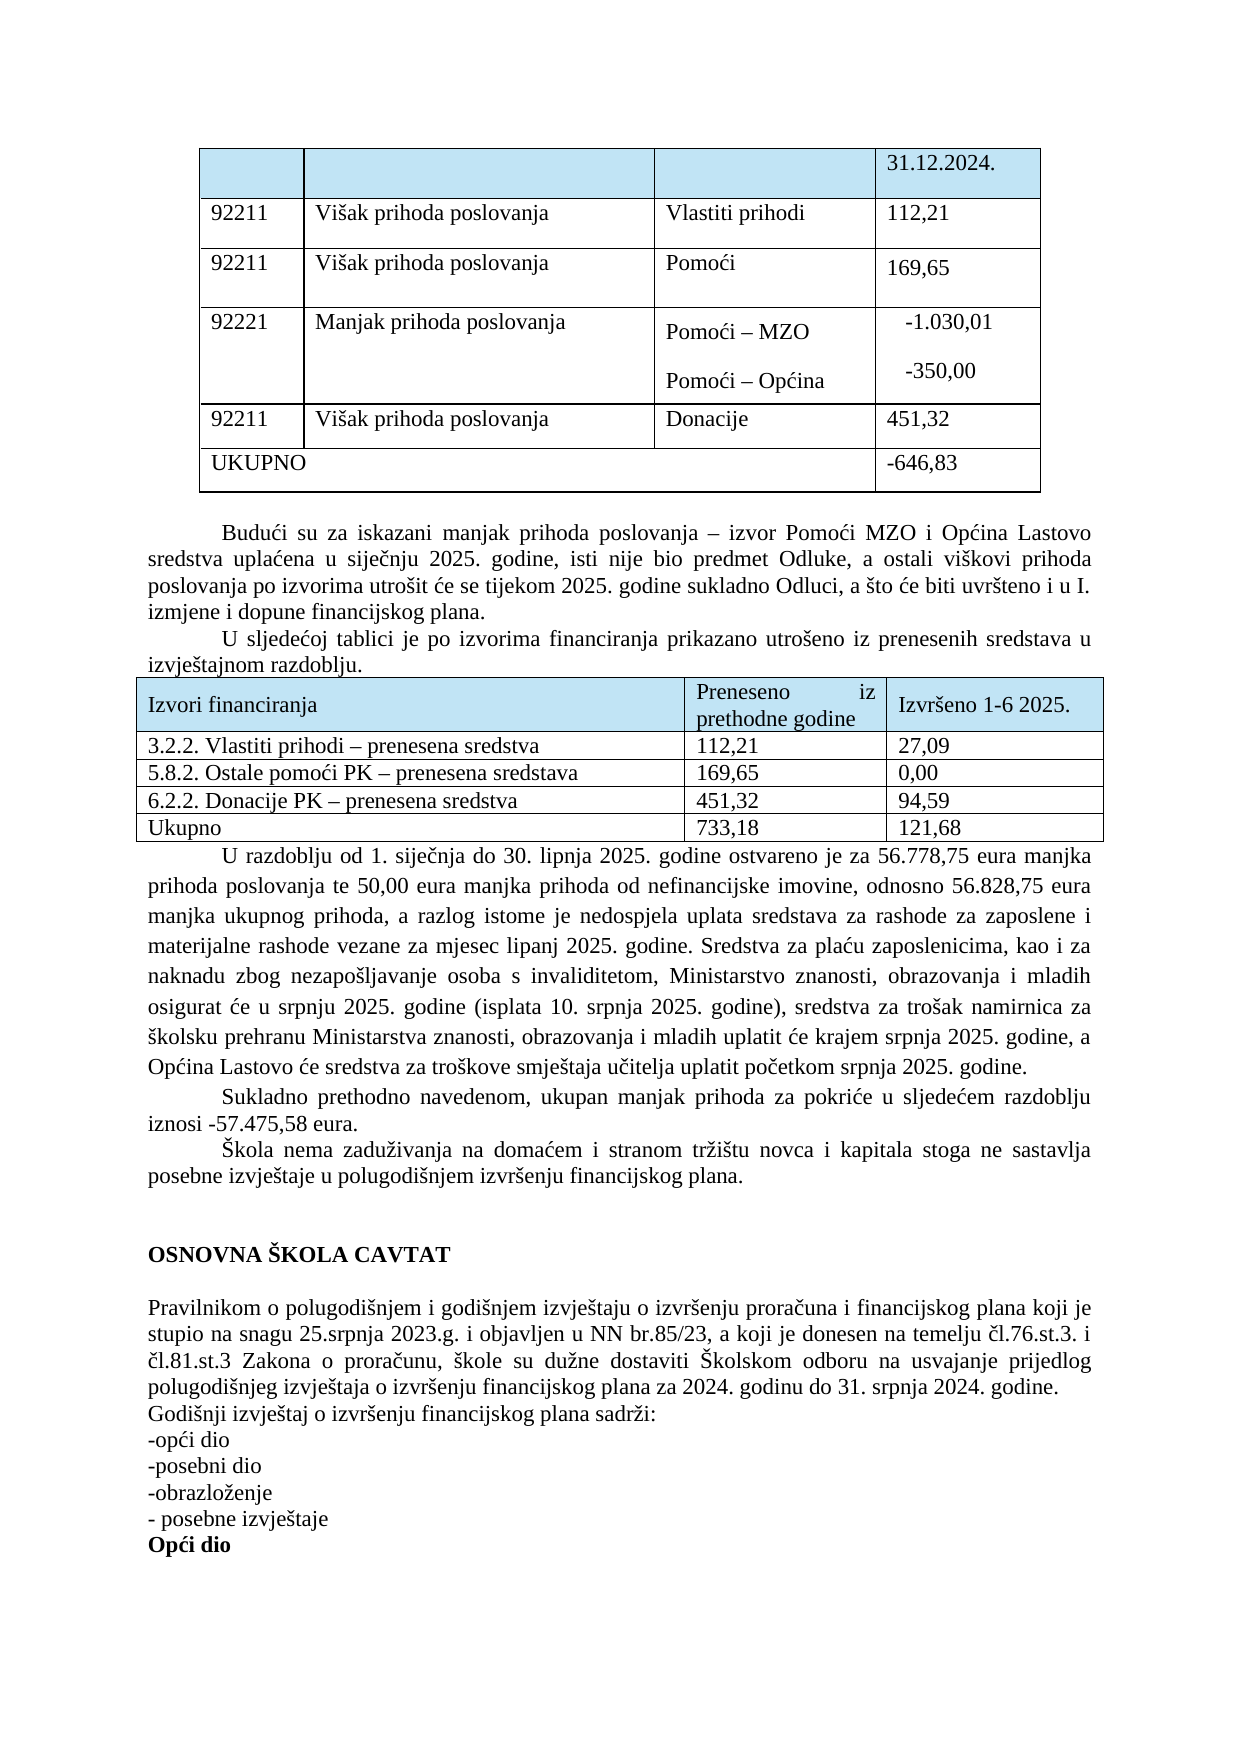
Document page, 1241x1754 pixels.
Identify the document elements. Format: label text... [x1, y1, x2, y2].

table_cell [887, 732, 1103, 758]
text Opći dio [148, 1531, 1093, 1558]
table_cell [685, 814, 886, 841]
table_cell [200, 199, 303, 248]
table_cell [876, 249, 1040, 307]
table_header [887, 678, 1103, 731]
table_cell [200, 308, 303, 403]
text - posebne izvještaje [148, 1505, 1093, 1531]
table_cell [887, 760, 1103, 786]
text -posebni dio [148, 1452, 1093, 1479]
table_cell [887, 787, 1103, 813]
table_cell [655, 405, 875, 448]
text -opći dio [148, 1426, 1093, 1452]
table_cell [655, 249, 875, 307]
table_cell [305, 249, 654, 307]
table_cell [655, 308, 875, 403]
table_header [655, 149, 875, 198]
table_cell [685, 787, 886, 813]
text -obrazloženje [148, 1479, 1093, 1505]
text Pravilnikom o polugodišnjem i godišnjem izvještaju o izvršenju proračuna i financijskog plana koji je stupio na snagu 25.srpnja 2023.g. i objavljen u NN br.85/23, a koji je donesen na temelju čl.76.st.3. i čl.81.st.3 Zakona o proračunu, škole su dužne dostaviti Školskom odboru na usvajanje prijedlog polugodišnjeg izvještaja o izvršenju financijskog plana za 2024. godinu do 31. srpnja 2024. godine. [148, 1294, 1093, 1399]
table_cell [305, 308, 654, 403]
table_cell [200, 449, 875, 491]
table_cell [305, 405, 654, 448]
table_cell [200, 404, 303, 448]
text Godišnji izvještaj o izvršenju financijskog plana sadrži: [148, 1399, 1093, 1426]
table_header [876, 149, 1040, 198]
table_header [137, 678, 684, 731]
list U razdoblju od 1. siječnja do 30. lipnja 2025. godine ostvareno je za 56.778,75 eura manjka prihoda poslovanja te 50,00 eura manjka prihoda od nefinancijske imovine, odnosno 56.828,75 eura manjka ukupnog prihoda, a razlog istome je nedospjela uplata sredstava za rashode za zaposlene i materijalne rashode vezane za mjesec lipanj 2025. godine. Sredstva za plaću zaposlenicima, kao i za naknadu zbog nezapošljavanje osoba s invaliditetom, Ministarstvo znanosti, obrazovanja i mladih osigurat će u srpnju 2025. godine (isplata 10. srpnja 2025. godine), sredstva za trošak namirnica za školsku prehranu Ministarstva znanosti, obrazovanja i mladih uplatit će krajem srpnja 2025. godine, a Općina Lastovo će sredstva za troškove smještaja učitelja uplatit početkom srpnja 2025. godine. [148, 842, 1093, 1079]
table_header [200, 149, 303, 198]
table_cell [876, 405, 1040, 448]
text U sljedećoj tablici je po izvorima financiranja prikazano utrošeno iz prenesenih sredstava u izvještajnom razdoblju. [148, 624, 1093, 677]
text Budući su za iskazani manjak prihoda poslovanja – izvor Pomoći MZO i Općina Lastovo sredstva uplaćena u siječnju 2025. godine, isti nije bio predmet Odluke, a ostali viškovi prihoda poslovanja po izvorima utrošit će se tijekom 2025. godine sukladno Odluci, a što će biti uvršteno i u I. izmjene i dopune financijskog plana. [148, 519, 1093, 624]
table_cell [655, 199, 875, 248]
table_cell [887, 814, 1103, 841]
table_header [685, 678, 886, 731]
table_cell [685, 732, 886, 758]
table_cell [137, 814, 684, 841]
text Sukladno prethodno navedenom, ukupan manjak prihoda za pokriće u sljedećem razdoblju iznosi -57.475,58 eura. [148, 1083, 1093, 1136]
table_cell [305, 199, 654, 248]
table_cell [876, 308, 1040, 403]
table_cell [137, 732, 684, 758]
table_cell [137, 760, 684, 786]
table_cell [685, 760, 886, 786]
text OSNOVNA ŠKOLA CAVTAT [148, 1241, 1093, 1268]
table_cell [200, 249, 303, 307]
text Škola nema zaduživanja na domaćem i stranom tržištu novca i kapitala stoga ne sastavlja posebne izvještaje u polugodišnjem izvršenju financijskog plana. [148, 1136, 1093, 1189]
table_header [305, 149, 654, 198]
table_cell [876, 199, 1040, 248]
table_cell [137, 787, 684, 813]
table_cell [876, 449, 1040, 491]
